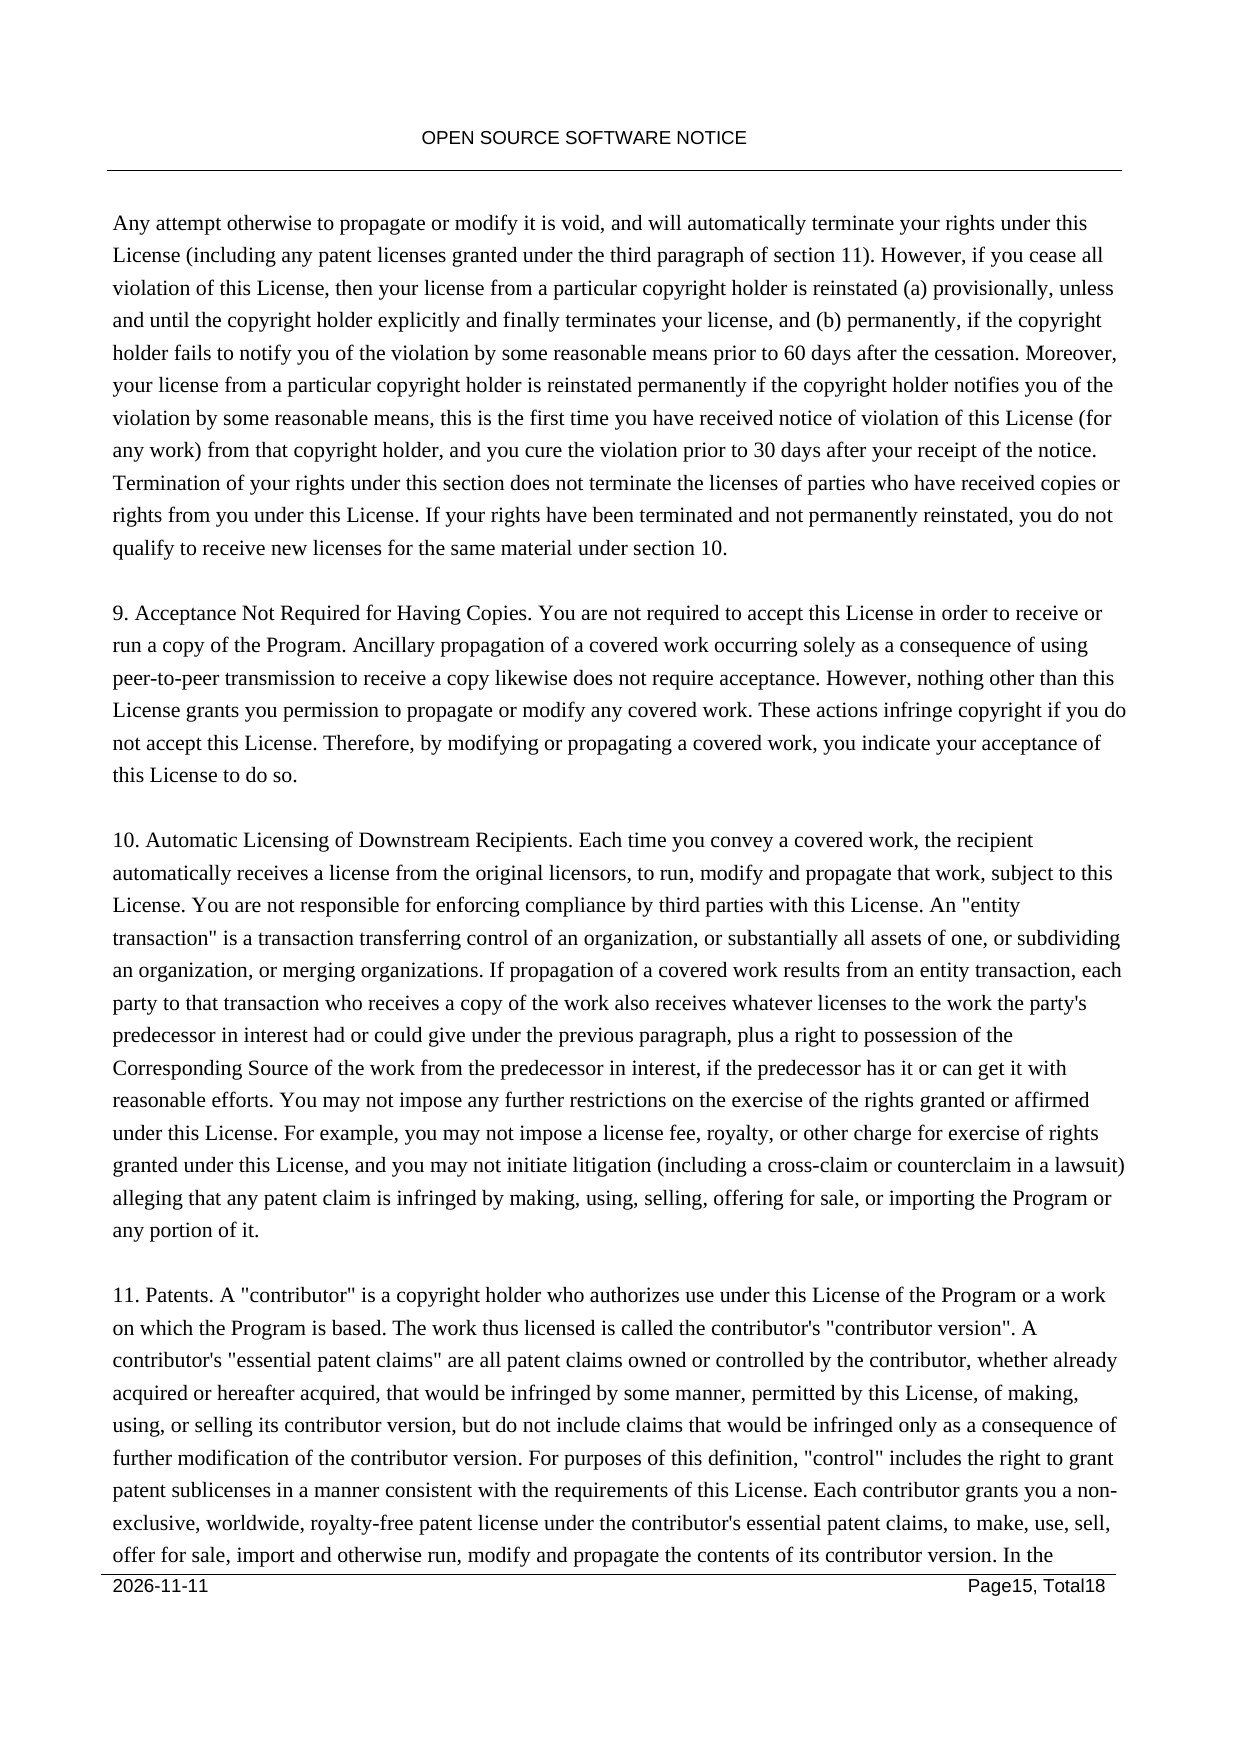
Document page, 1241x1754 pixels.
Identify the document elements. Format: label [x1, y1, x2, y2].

text [112, 206, 1128, 1571]
